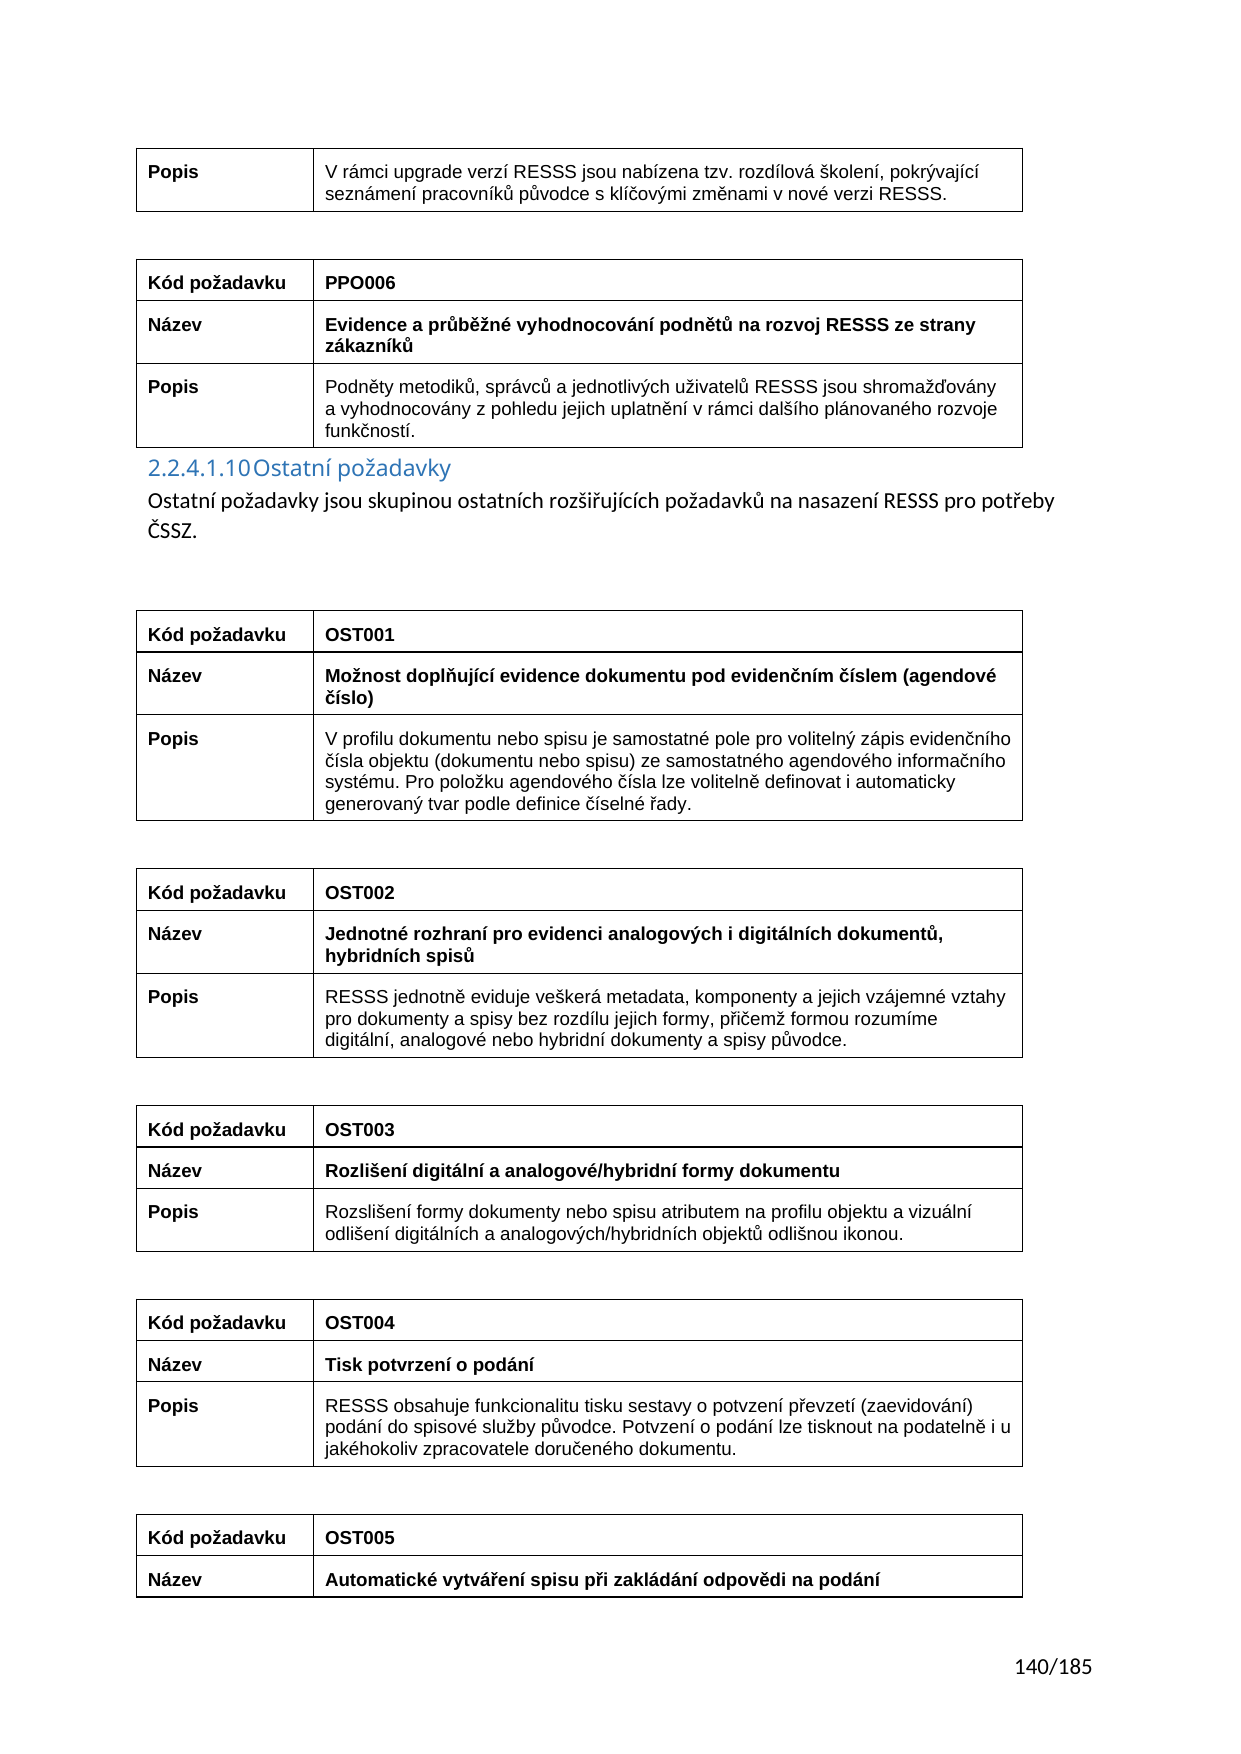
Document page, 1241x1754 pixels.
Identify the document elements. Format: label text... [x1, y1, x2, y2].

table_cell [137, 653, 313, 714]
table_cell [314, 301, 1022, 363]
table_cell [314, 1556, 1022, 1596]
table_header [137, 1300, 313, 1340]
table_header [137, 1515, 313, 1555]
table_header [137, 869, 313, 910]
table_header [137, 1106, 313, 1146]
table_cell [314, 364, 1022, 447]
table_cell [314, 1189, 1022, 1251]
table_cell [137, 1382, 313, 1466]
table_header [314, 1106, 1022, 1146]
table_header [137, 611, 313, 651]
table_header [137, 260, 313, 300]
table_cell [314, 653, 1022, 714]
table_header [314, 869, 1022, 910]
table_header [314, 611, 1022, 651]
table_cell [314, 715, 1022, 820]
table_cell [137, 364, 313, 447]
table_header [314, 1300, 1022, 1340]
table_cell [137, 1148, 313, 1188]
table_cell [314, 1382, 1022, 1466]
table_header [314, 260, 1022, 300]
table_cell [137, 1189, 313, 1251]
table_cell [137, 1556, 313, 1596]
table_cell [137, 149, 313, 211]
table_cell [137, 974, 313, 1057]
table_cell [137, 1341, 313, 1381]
text Ostatní požadavky jsou skupinou ostatních rozšiřujících požadavků na nasazení RESSS pro potřeby ČSSZ. [148, 486, 1093, 544]
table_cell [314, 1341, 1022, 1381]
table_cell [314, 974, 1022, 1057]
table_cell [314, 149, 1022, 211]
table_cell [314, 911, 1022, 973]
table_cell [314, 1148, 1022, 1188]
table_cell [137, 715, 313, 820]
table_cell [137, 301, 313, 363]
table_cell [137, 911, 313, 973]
subtitle Ostatní požadavky [148, 452, 1093, 484]
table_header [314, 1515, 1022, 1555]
